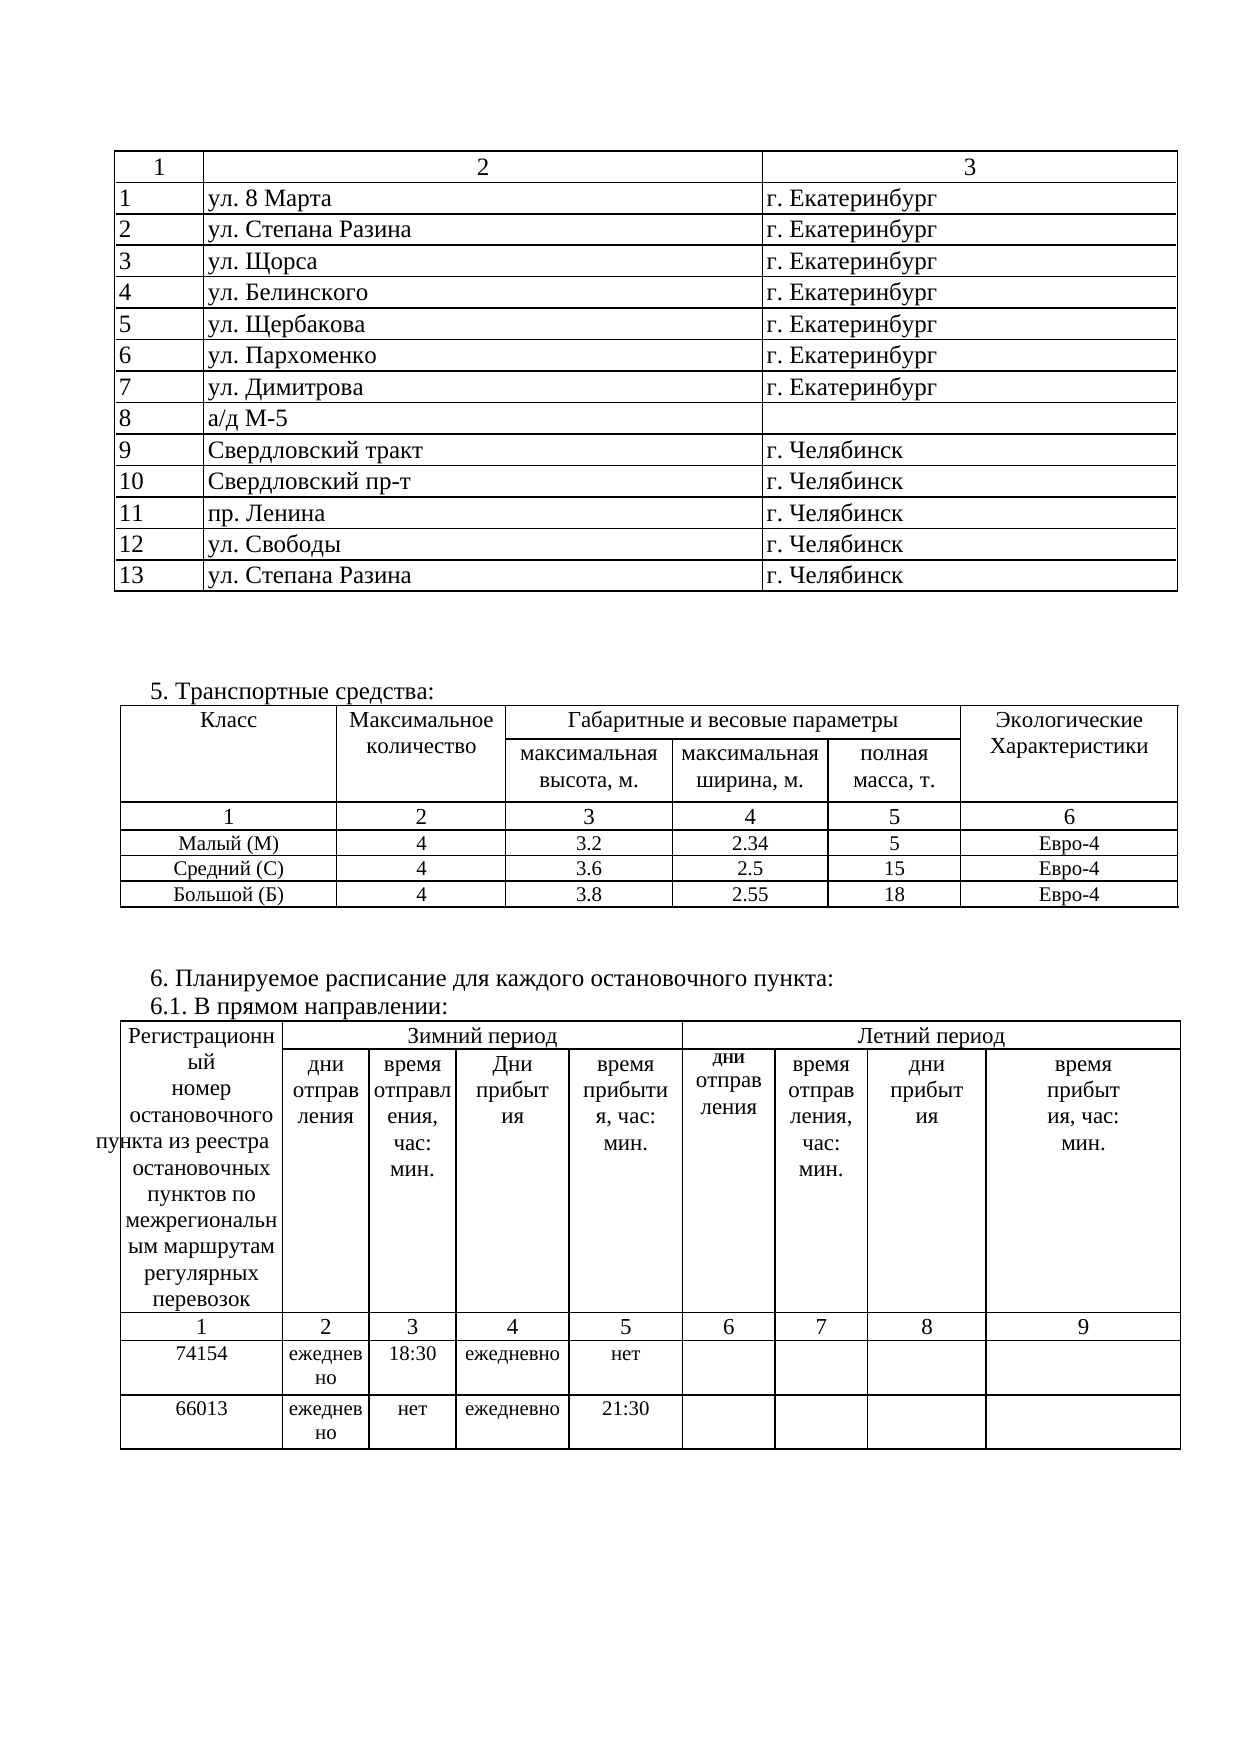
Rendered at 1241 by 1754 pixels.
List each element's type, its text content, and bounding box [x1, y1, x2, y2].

table_cell г. Екатеринбург [763, 307, 1177, 339]
table_cell 2 [337, 803, 505, 829]
table_cell [763, 402, 1177, 433]
table_cell 6 [683, 1313, 774, 1339]
table_cell 5 [829, 831, 960, 855]
text 6.1. В прямом направлении: [150, 991, 1090, 1020]
table_cell 21:30 [570, 1396, 682, 1448]
table_cell ул. 8 Марта [204, 183, 762, 213]
table_cell 5 [829, 803, 960, 829]
table_cell нет [570, 1341, 682, 1394]
table_header Летний период [683, 1022, 1180, 1048]
table_cell [776, 1396, 867, 1448]
table_cell [987, 1396, 1180, 1448]
table_cell 11 [115, 497, 203, 527]
table_cell 2.5 [673, 856, 827, 880]
table_cell 2 [204, 152, 762, 181]
table_cell 5 [115, 308, 203, 339]
table_cell [987, 1341, 1180, 1394]
table_cell полная масса, т. [829, 740, 960, 801]
table_cell ежедневно [457, 1341, 568, 1394]
table_cell 7 [115, 371, 203, 402]
table_cell 3 [115, 245, 203, 276]
table_cell время прибыт ия, час: мин. [987, 1050, 1180, 1312]
table_cell 66013 [121, 1396, 282, 1448]
table_cell ул. Белинского [204, 277, 762, 307]
table_cell г. Челябинск [763, 433, 1177, 464]
table_cell 18 [829, 882, 960, 906]
table_cell дни прибыт ия [868, 1050, 985, 1312]
table_cell 1 [121, 1313, 282, 1339]
table_cell 4 [337, 831, 505, 855]
table_cell 1 [115, 183, 203, 213]
table_cell г. Челябинск [763, 496, 1177, 527]
text 5. Транспортные средства: [150, 676, 1090, 704]
table_cell Дни прибыт ия [457, 1050, 568, 1312]
table_cell нет [370, 1396, 455, 1448]
table_cell 6 [115, 340, 203, 370]
table_cell Средний (С) [121, 856, 336, 880]
table_cell а/д М-5 [204, 403, 762, 433]
table_cell г. Екатеринбург [763, 181, 1177, 213]
table_cell г. Екатеринбург [763, 370, 1177, 402]
table_cell 15 [829, 856, 960, 880]
table_header Зимний период [283, 1022, 682, 1048]
table_cell г. Челябинск [763, 528, 1177, 559]
table_cell г. Екатеринбург [763, 213, 1177, 244]
table_cell Евро-4 [961, 831, 1177, 855]
table_cell Евро-4 [961, 856, 1177, 880]
table_cell 4 [115, 277, 203, 307]
table_header Максимальное количество [337, 706, 505, 801]
table_cell 7 [776, 1313, 867, 1339]
table_cell [868, 1396, 985, 1448]
table_cell максимальная ширина, м. [673, 740, 827, 801]
table_cell Малый (М) [121, 831, 336, 855]
table_cell г. Челябинск [763, 465, 1177, 496]
table_cell г. Екатеринбург [763, 276, 1177, 307]
table_cell 5 [570, 1313, 682, 1339]
table_cell 13 [115, 560, 203, 590]
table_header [121, 1022, 282, 1312]
table_cell ул. Степана Разина [204, 561, 762, 590]
table_cell Свердловский тракт [204, 435, 762, 464]
table_cell 18:30 [370, 1341, 455, 1394]
table_cell 6 [961, 803, 1177, 829]
table_cell дни отправ ления [283, 1050, 368, 1312]
table_header Экологические Характеристики [961, 706, 1177, 801]
table_cell 10 [115, 466, 203, 496]
text 6. Планируемое расписание для каждого остановочного пункта: [150, 963, 1090, 991]
table_cell 2.55 [673, 882, 827, 906]
table_cell 3 [370, 1313, 455, 1339]
table_header Габаритные и весовые параметры [506, 706, 960, 738]
table_cell 2 [283, 1313, 368, 1339]
table_cell 3.2 [506, 831, 672, 855]
table_cell [776, 1341, 867, 1394]
table_cell 2.34 [673, 831, 827, 855]
table_cell 4 [457, 1313, 568, 1339]
table_cell [868, 1341, 985, 1394]
table_cell Евро-4 [961, 882, 1177, 906]
table_cell Большой (Б) [121, 882, 336, 906]
table_cell 3.6 [506, 856, 672, 880]
table_cell время отправ ления, час: мин. [776, 1050, 867, 1312]
table_cell ДНИ отправ ления [683, 1050, 774, 1312]
table_cell 3 [763, 152, 1177, 181]
table_cell 3.8 [506, 882, 672, 906]
table_cell 12 [115, 529, 203, 559]
table_cell г. Екатеринбург [763, 339, 1177, 370]
table_cell 2 [115, 214, 203, 244]
table_cell 4 [673, 803, 827, 829]
table_cell ежедневно [283, 1341, 368, 1394]
table_cell ежедневно [283, 1396, 368, 1448]
table_cell 8 [115, 403, 203, 433]
table_cell ул. Свободы [204, 529, 762, 559]
table_cell ежедневно [457, 1396, 568, 1448]
table_cell ул. Димитрова [204, 372, 762, 402]
table_cell максимальная высота, м. [506, 740, 672, 801]
table_cell пр. Ленина [204, 498, 762, 527]
table_cell 1 [121, 803, 336, 829]
table_cell г. Челябинск [763, 559, 1177, 590]
table_cell г. Екатеринбург [763, 244, 1177, 276]
table_cell 9 [115, 434, 203, 464]
table_header Класс [121, 706, 336, 801]
table_cell 1 [115, 152, 203, 181]
table_cell время прибыти я, час: мин. [570, 1050, 682, 1312]
table_cell время отправл ения, час: мин. [370, 1050, 455, 1312]
table_cell 4 [337, 856, 505, 880]
table_cell [683, 1341, 774, 1394]
table_cell ул. Степана Разина [204, 215, 762, 244]
table_cell ул. Щербакова [204, 309, 762, 339]
table_cell Свердловский пр-т [204, 466, 762, 496]
table_cell [683, 1396, 774, 1448]
table_cell 4 [337, 882, 505, 906]
table_cell 9 [987, 1313, 1180, 1339]
table_cell 74154 [121, 1341, 282, 1394]
table_cell 8 [868, 1313, 985, 1339]
table_cell ул. Щорса [204, 246, 762, 276]
table_cell ул. Пархоменко [204, 340, 762, 370]
table_cell 3 [506, 803, 672, 829]
